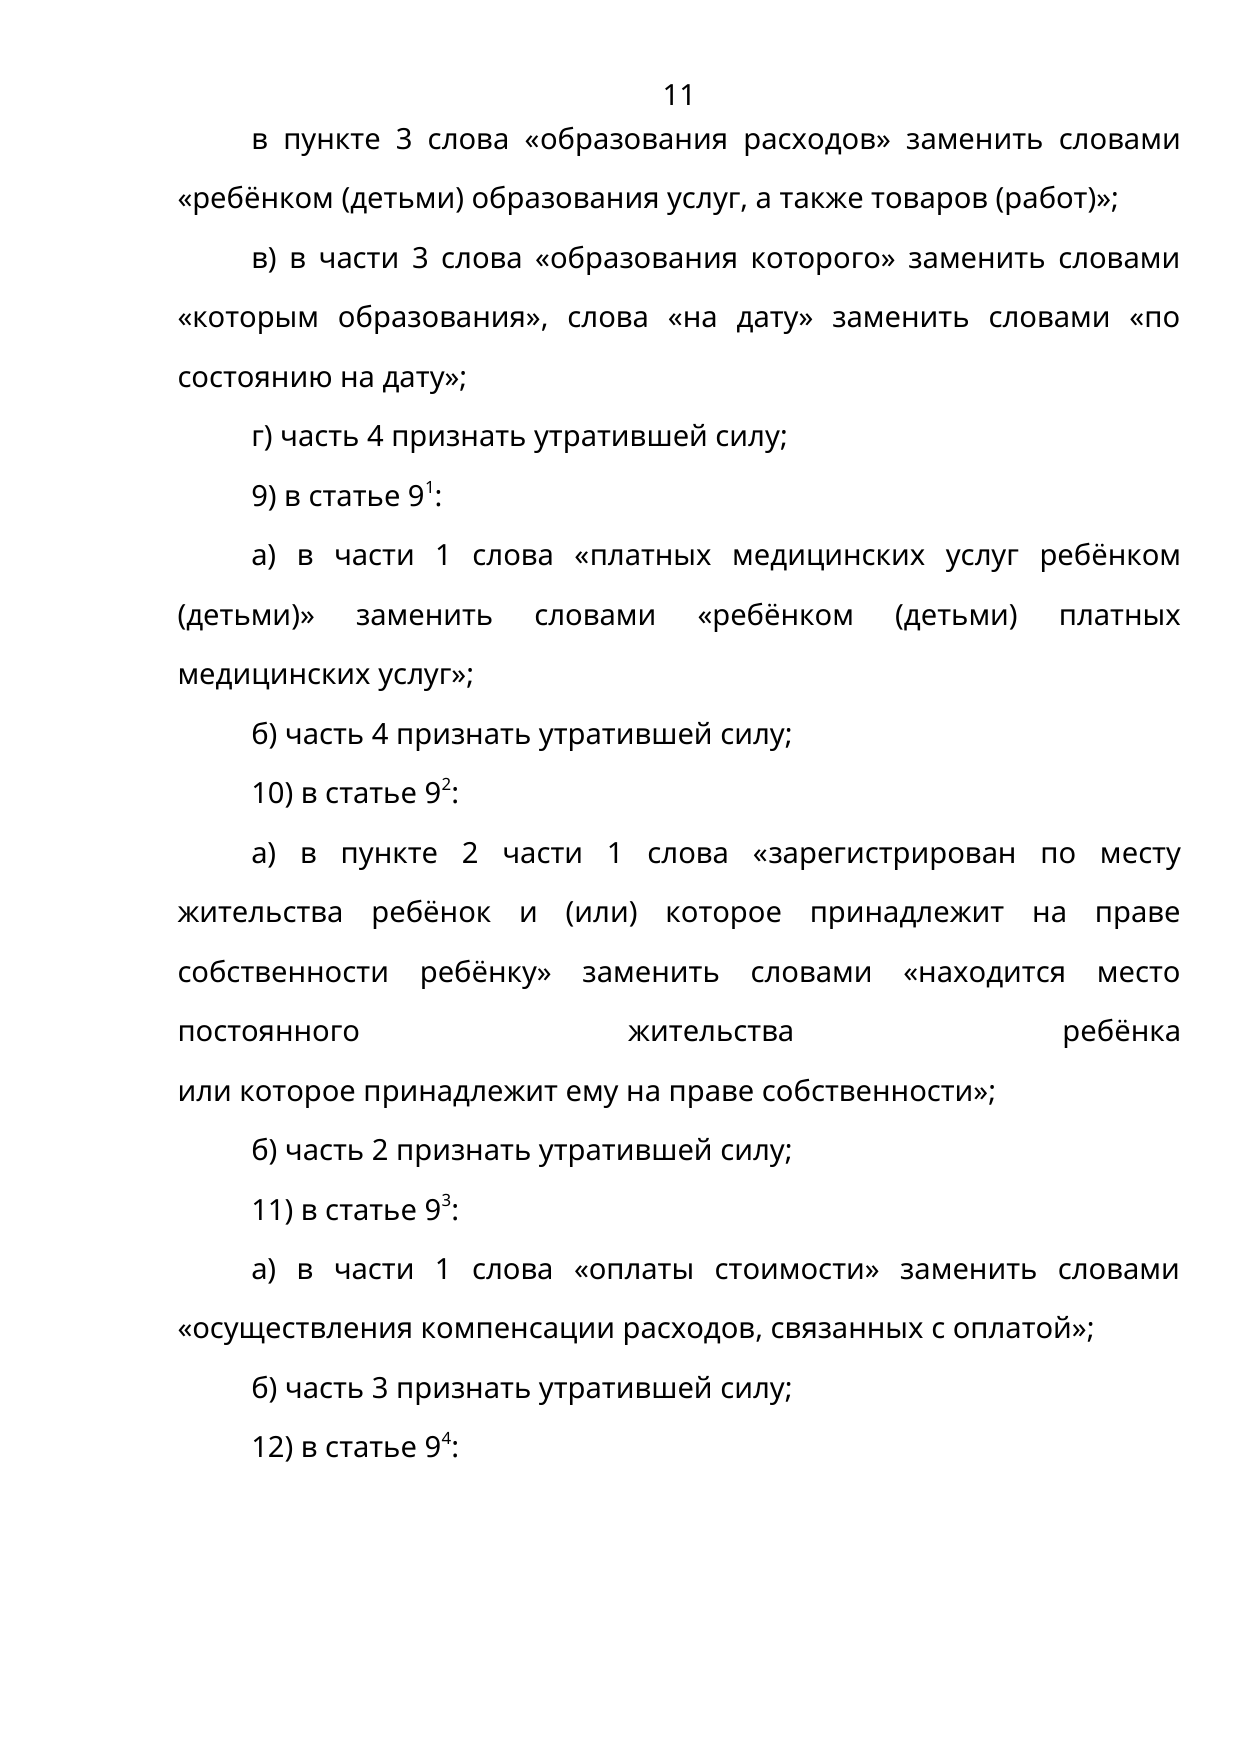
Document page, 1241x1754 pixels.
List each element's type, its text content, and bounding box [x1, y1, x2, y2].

list 9) в статье 91: [177, 475, 1181, 515]
list 12) в статье 94: [177, 1427, 1181, 1466]
list б) часть 2 признать утратившей силу; [177, 1129, 1181, 1169]
list а) в части 1 слова «оплаты стоимости» заменить словами «осуществления компенсации расходов, связанных с оплатой»; [177, 1248, 1181, 1347]
list в пункте 3 слова «образования расходов» заменить словами «ребёнком (детьми) образования услуг, а также товаров (работ)»; [177, 118, 1181, 217]
list 11) в статье 93: [177, 1189, 1181, 1228]
list б) часть 3 признать утратившей силу; [177, 1367, 1181, 1407]
list а) в части 1 слова «платных медицинских услуг ребёнком (детьми)» заменить словами «ребёнком (детьми) платных медицинских услуг»; [177, 534, 1181, 693]
list г) часть 4 признать утратившей силу; [177, 416, 1181, 455]
list а) в пункте 2 части 1 слова «зарегистрирован по месту жительства ребёнок и (или) которое принадлежит на праве собственности ребёнку» заменить словами «находится место постоянного жительства ребёнка или которое принадлежит ему на праве собственности»; [177, 832, 1181, 1109]
list 10) в статье 92: [177, 772, 1181, 812]
list в) в части 3 слова «образования которого» заменить словами «которым образования», слова «на дату» заменить словами «по состоянию на дату»; [177, 237, 1181, 396]
list б) часть 4 признать утратившей силу; [177, 713, 1181, 753]
